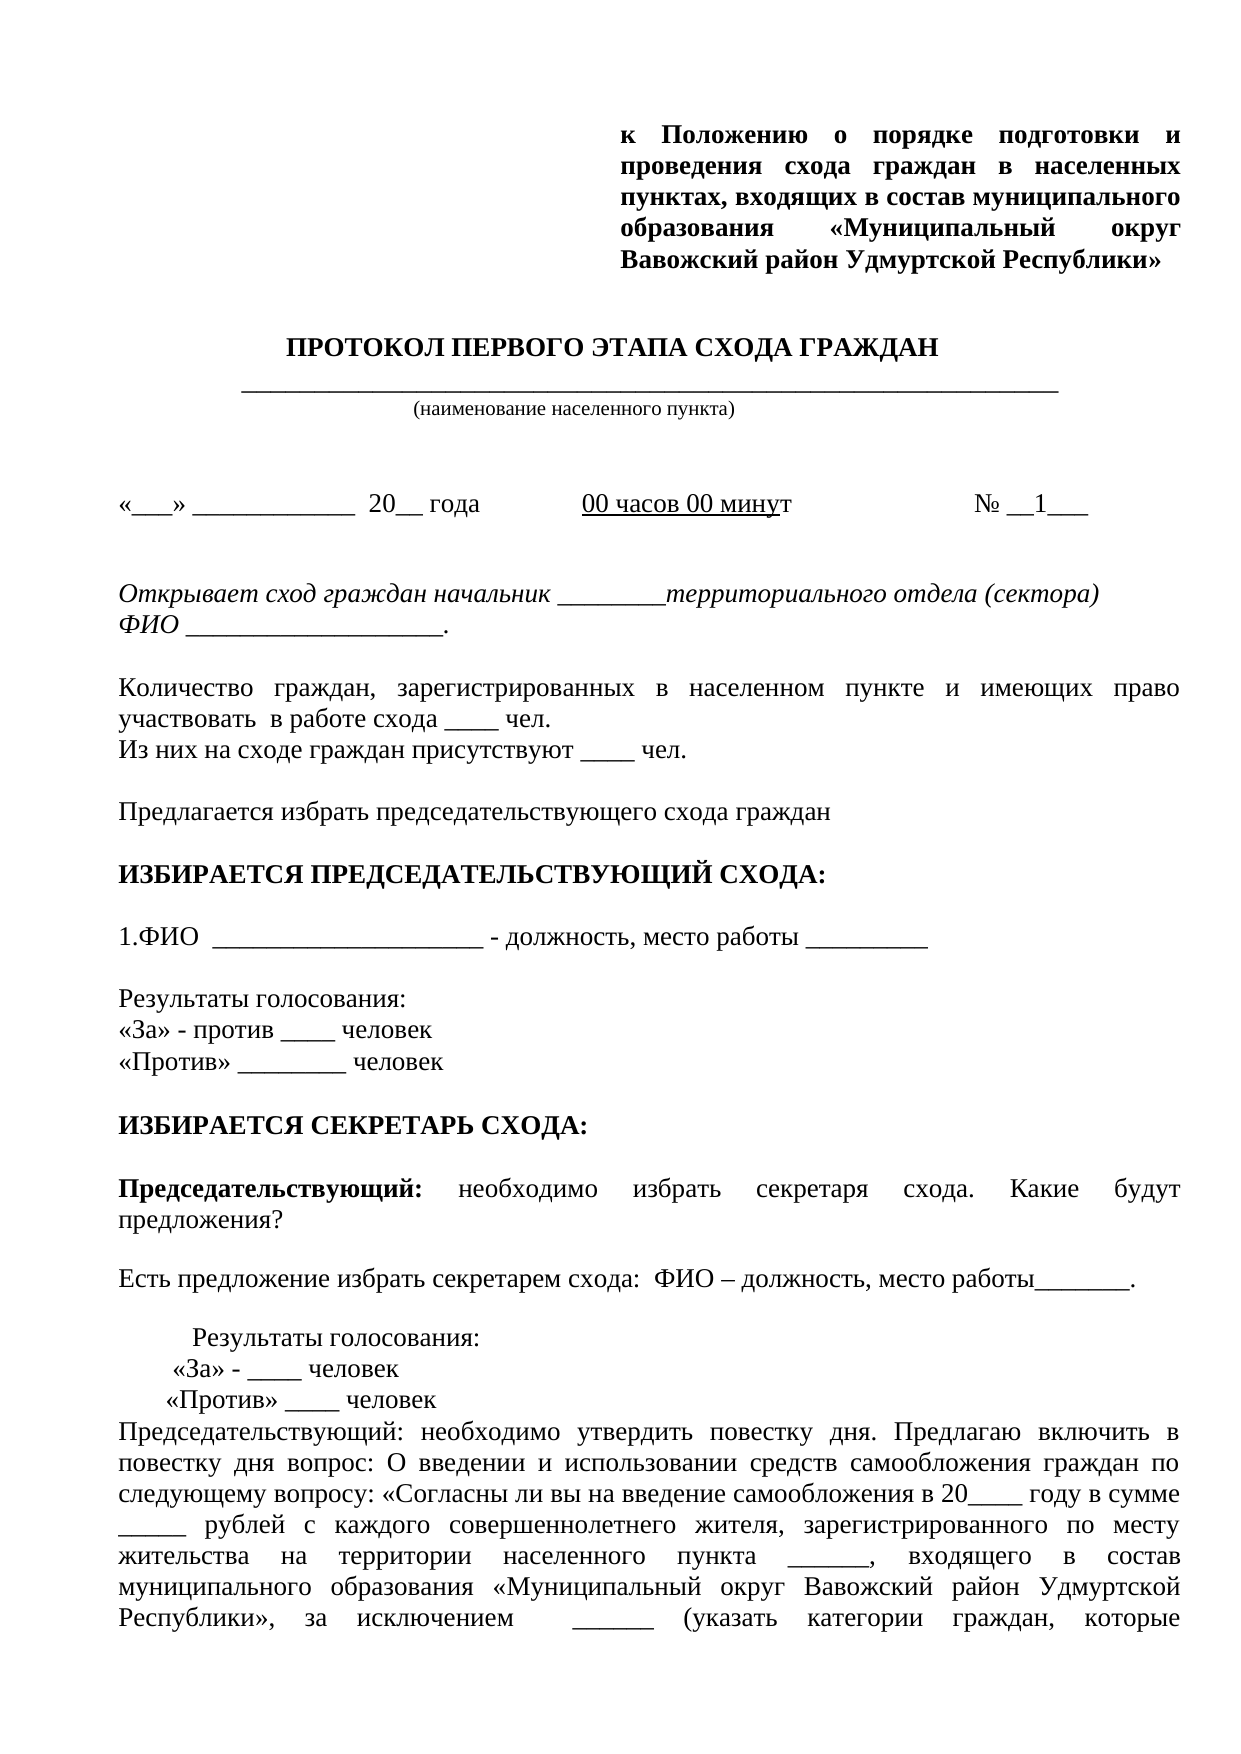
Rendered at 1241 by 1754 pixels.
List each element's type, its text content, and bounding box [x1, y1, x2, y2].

text Председательствующий: необходимо избрать секретаря схода. Какие будут предложения? [118, 1172, 1181, 1234]
text (наименование населенного пункта) [118, 396, 1181, 420]
text Результаты голосования: [118, 982, 1181, 1013]
text «За» - ____ человек [118, 1352, 1181, 1383]
text Предлагается избрать председательствующего схода граждан [118, 796, 1181, 827]
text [118, 1414, 1181, 1633]
text Есть предложение избрать секретарем схода: ФИО – должность, место работы_______. [118, 1262, 1181, 1293]
text «Против» ________ человек [118, 1045, 1181, 1076]
text «___» ____________ 20__ года 00 часов 00 минут № __1___ [118, 487, 1181, 518]
text ПРОТОКОЛ ПЕРВОГО ЭТАПА СХОДА ГРАЖДАН [118, 331, 1181, 362]
text Результаты голосования: [118, 1321, 1181, 1352]
text Из них на сходе граждан присутствуют ____ чел. [118, 733, 1181, 764]
text Открывает сход граждан начальник ________территориального отдела (сектора) [118, 577, 1181, 609]
text 1.ФИО ____________________ - должность, место работы _________ [118, 920, 1181, 951]
text ИЗБИРАЕТСЯ СЕКРЕТАРЬ СХОДА: [118, 1109, 1181, 1141]
text «За» - против ____ человек [118, 1013, 1181, 1045]
text к Положению о порядке подготовки и проведения схода граждан в населенных пунктах, входящих в состав муниципального образования «Муниципальный округ Вавожский район Удмуртской Республики» [620, 118, 1181, 274]
text «Против» ____ человек [118, 1383, 1181, 1414]
text ФИО ___________________. [118, 609, 1181, 640]
text ________________________________________________________ [118, 362, 1181, 396]
text Количество граждан, зарегистрированных в населенном пункте и имеющих право участвовать в работе схода ____ чел. [118, 671, 1181, 733]
text ИЗБИРАЕТСЯ ПРЕДСЕДАТЕЛЬСТВУЮЩИЙ СХОДА: [118, 858, 1181, 889]
